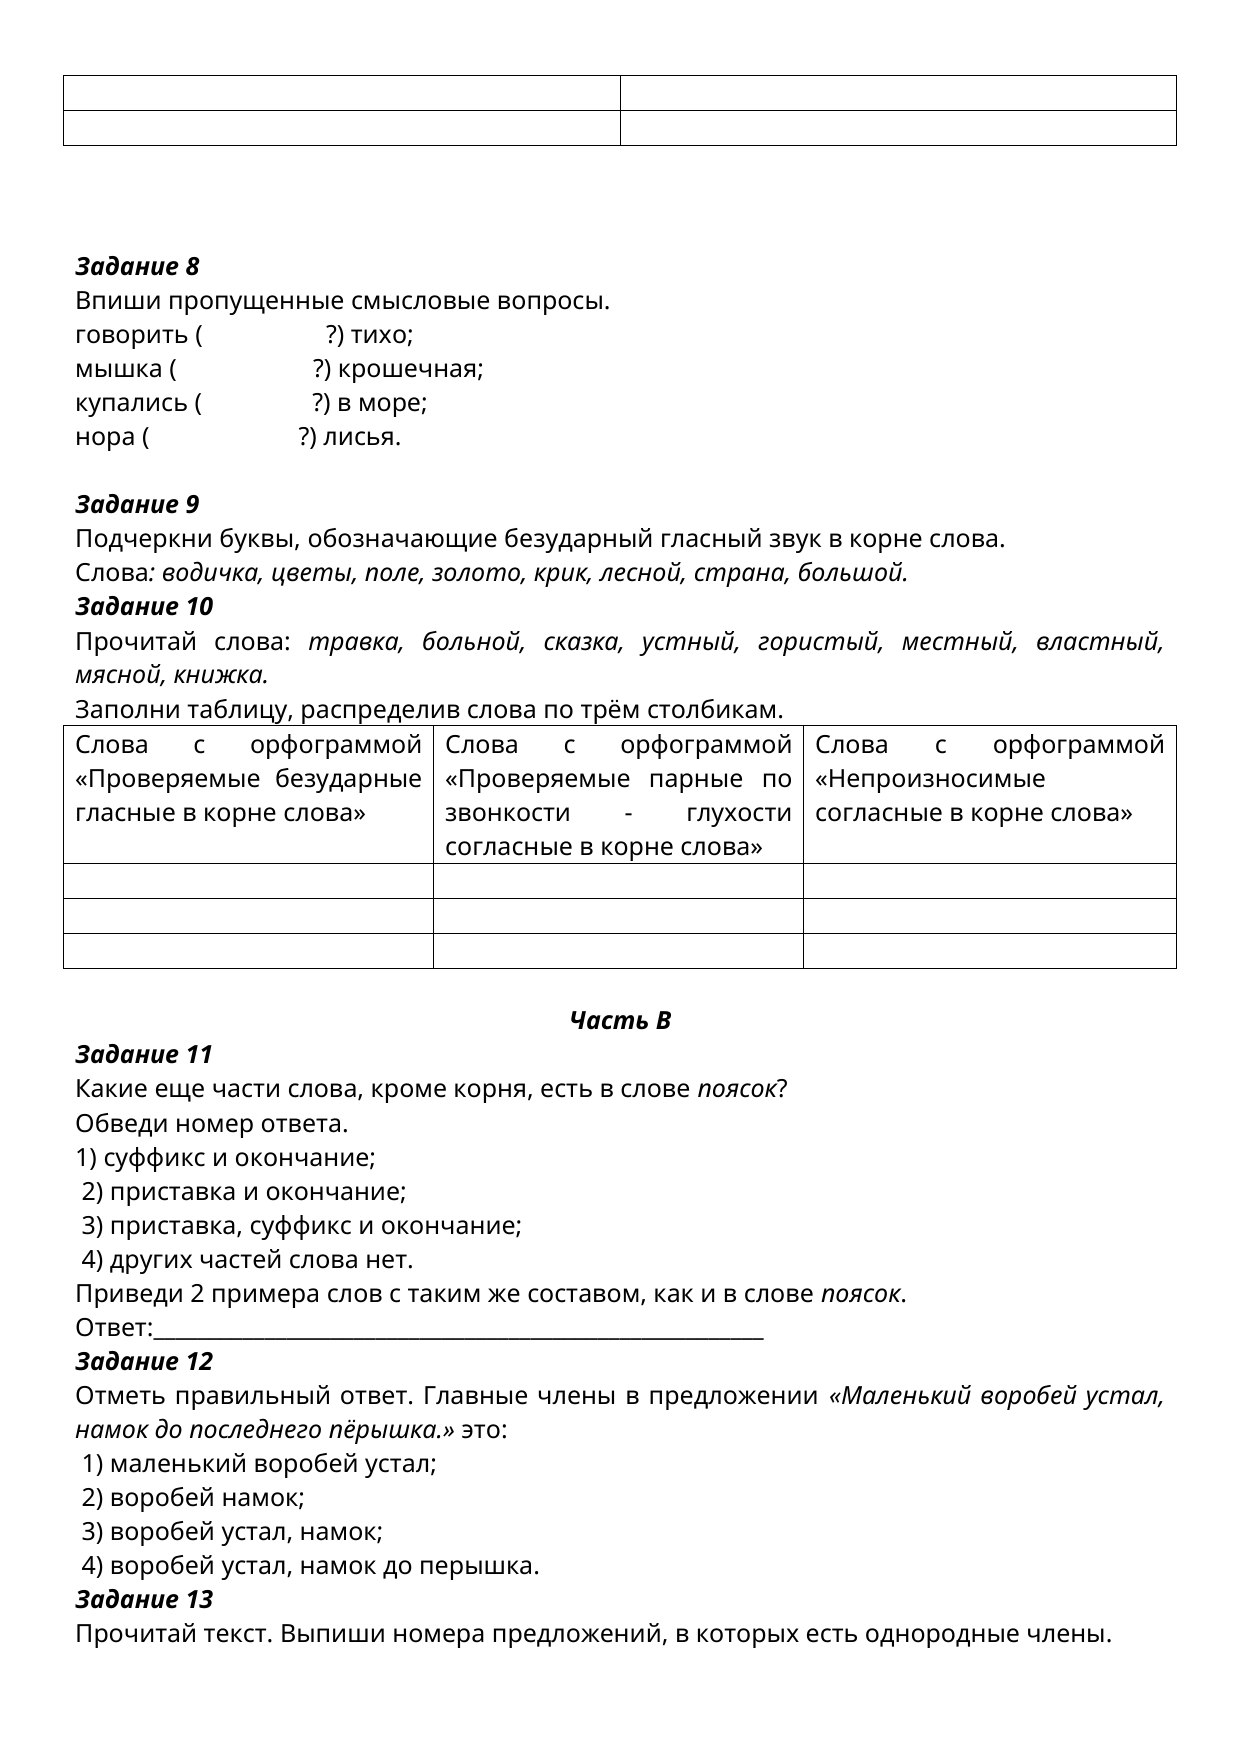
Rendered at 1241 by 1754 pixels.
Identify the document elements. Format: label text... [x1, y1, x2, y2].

table_header Слова с орфограммой «Проверяемые парные по звонкости - глухости согласные в корне слова» [434, 726, 803, 863]
text Задание 13 [75, 1582, 1165, 1616]
text мышка ( ?) крошечная; [75, 351, 1165, 385]
text Какие еще части слова, кроме корня, есть в слове поясок? [75, 1071, 1165, 1105]
text 4) других частей слова нет. [75, 1241, 1165, 1276]
text говорить ( ?) тихо; [75, 317, 1165, 351]
table_cell [804, 899, 1176, 933]
text Приведи 2 примера слов с таким же составом, как и в слове поясок. [75, 1276, 1165, 1309]
table_cell [64, 864, 433, 898]
text Задание 12 [75, 1344, 1165, 1378]
text 3) воробей устал, намок; [75, 1514, 1165, 1548]
text Отметь правильный ответ. Главные члены в предложении «Маленький воробей устал, намок до последнего пёрышка.» это: [75, 1378, 1165, 1446]
table_cell [621, 111, 1176, 145]
table_cell [621, 76, 1176, 110]
text Ответ:_______________________________________________________ [75, 1309, 1165, 1344]
text 1) суффикс и окончание; [75, 1139, 1165, 1173]
text Задание 11 [75, 1037, 1165, 1071]
text 2) приставка и окончание; [75, 1173, 1165, 1207]
text Часть В [75, 1003, 1165, 1037]
table_cell [804, 934, 1176, 968]
table_cell [64, 934, 433, 968]
text Задание 9 [75, 487, 1165, 521]
text 2) воробей намок; [75, 1480, 1165, 1514]
text Прочитай слова: травка, больной, сказка, устный, гористый, местный, властный, мясной, книжка. [75, 623, 1165, 691]
table_cell [64, 899, 433, 933]
table_cell [434, 864, 803, 898]
text 3) приставка, суффикс и окончание; [75, 1207, 1165, 1241]
text 1) маленький воробей устал; [75, 1446, 1165, 1480]
text нора ( ?) лисья. [75, 419, 1165, 453]
table_header Слова с орфограммой «Проверяемые безударные гласные в корне слова» [64, 726, 433, 863]
text Задание 10 [75, 589, 1165, 623]
table_cell [64, 111, 620, 145]
table_cell [434, 899, 803, 933]
table_cell [434, 934, 803, 968]
text Слова: водичка, цветы, поле, золото, крик, лесной, страна, большой. [75, 555, 1165, 589]
text 4) воробей устал, намок до перышка. [75, 1548, 1165, 1582]
text Подчеркни буквы, обозначающие безударный гласный звук в корне слова. [75, 521, 1165, 555]
text купались ( ?) в море; [75, 385, 1165, 419]
text Впиши пропущенные смысловые вопросы. [75, 282, 1165, 317]
table_cell [804, 864, 1176, 898]
text Заполни таблицу, распределив слова по трём столбикам. [75, 691, 1165, 725]
text Прочитай текст. Выпиши номера предложений, в которых есть однородные члены. [75, 1616, 1165, 1650]
text Задание 8 [75, 248, 1165, 282]
text Обведи номер ответа. [75, 1105, 1165, 1139]
table_header Слова с орфограммой «Непроизносимые согласные в корне слова» [804, 726, 1176, 863]
table_cell [64, 76, 620, 110]
